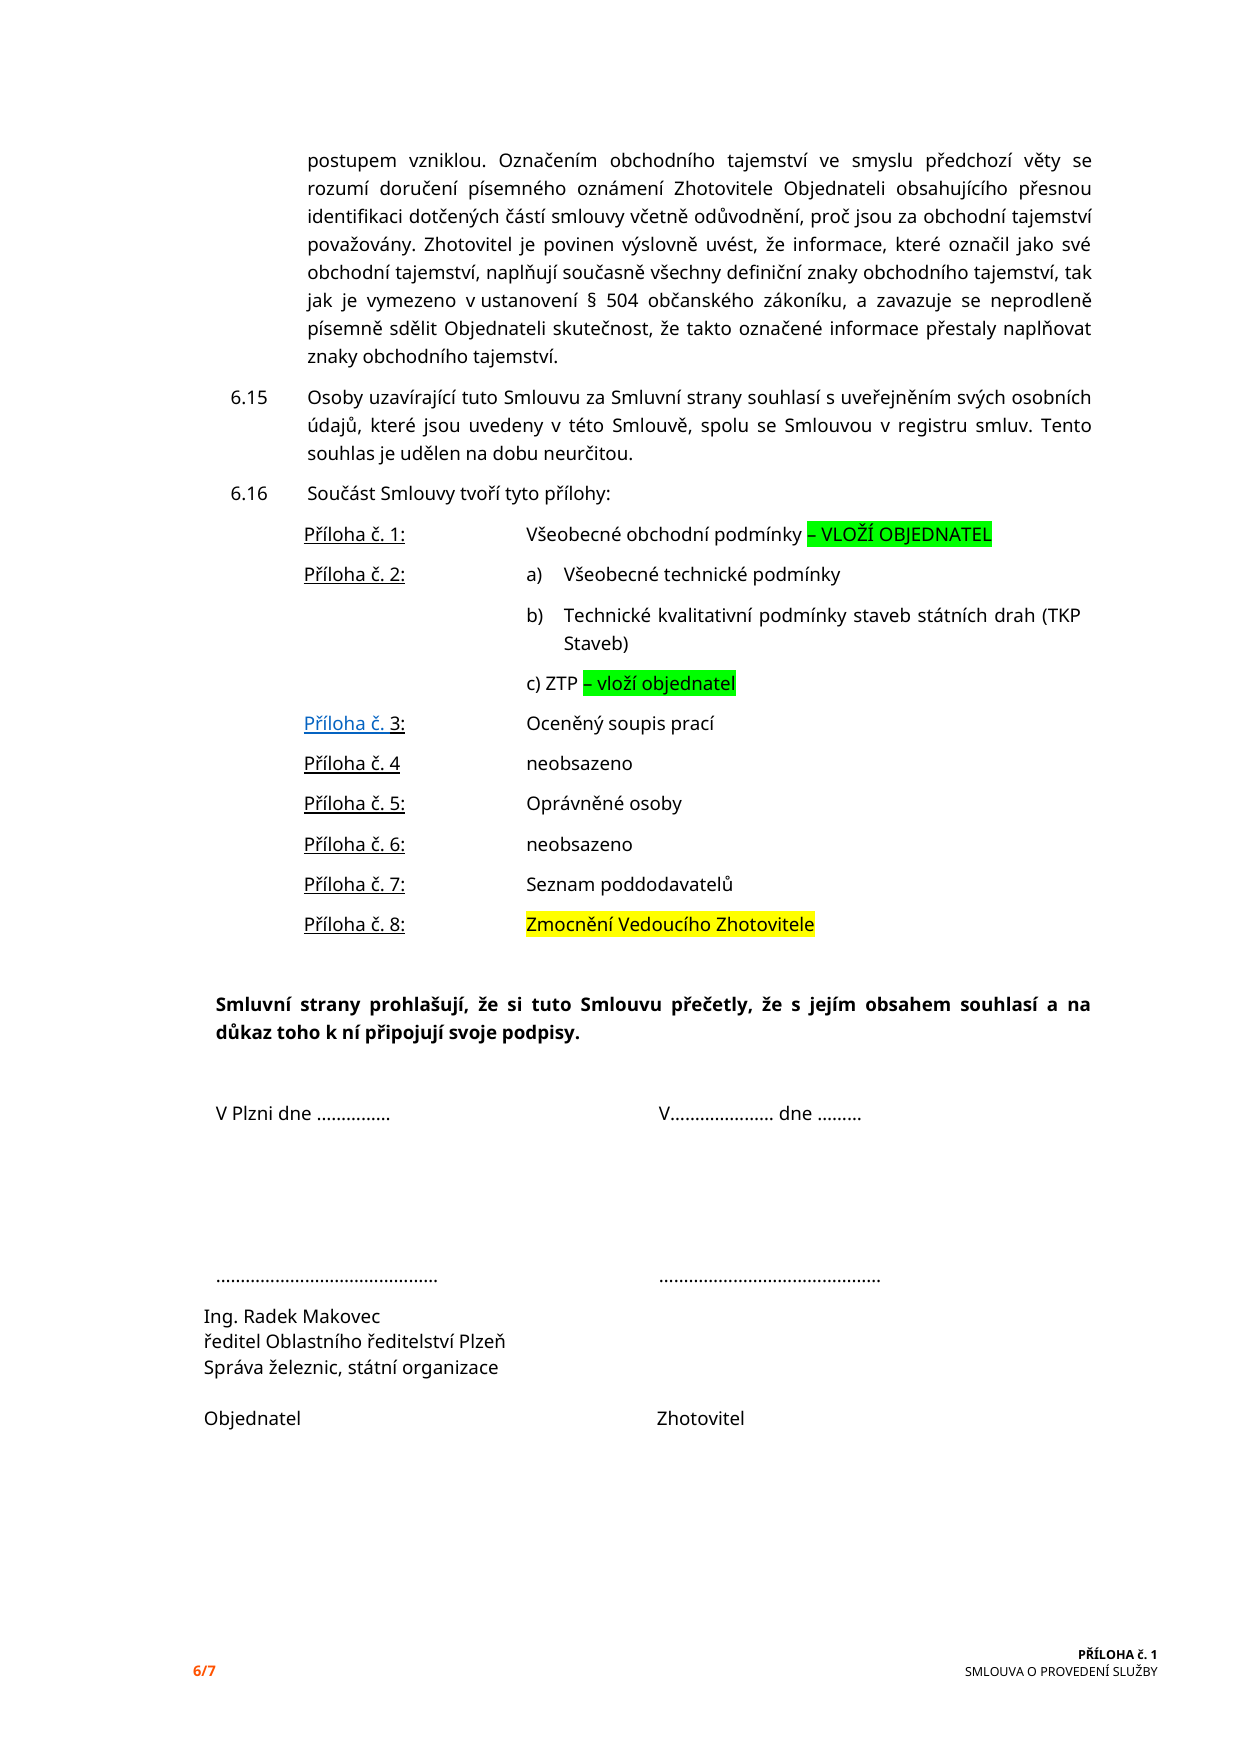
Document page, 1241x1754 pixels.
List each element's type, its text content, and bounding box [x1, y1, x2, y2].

table_header Všeobecné obchodní podmínky – VLOŽÍ OBJEDNATEL [496, 521, 1093, 561]
text Součást Smlouvy tvoří tyto přílohy: [230, 481, 1093, 506]
text Osoby uzavírající tuto Smlouvu za Smluvní strany souhlasí s uveřejněním svých osobních údajů, které jsou uvedeny v této Smlouvě, spolu se Smlouvou v registru smluv. Tento souhlas je udělen na dobu neurčitou. [230, 384, 1093, 466]
table_cell Příloha č. 3: [216, 711, 496, 751]
text ……………………………………… ……………………………………… [216, 1263, 1093, 1288]
table_cell Příloha č. 6: [216, 831, 496, 871]
table_cell Všeobecné technické podmínky Technické kvalitativní podmínky staveb státních drah (TKP Staveb) c) ZTP – vloží objednatel [496, 561, 1093, 711]
table_header Zhotovitel [642, 1303, 1080, 1431]
table_cell Příloha č. 5: [216, 791, 496, 831]
table_cell Příloha č. 2: [216, 561, 496, 711]
table_cell Příloha č. 8: [216, 911, 496, 951]
table_cell Oprávněné osoby [496, 791, 1093, 831]
table_header Ing. Radek Makovec ředitel Oblastního ředitelství Plzeň Správa železnic, státní organizace Objednatel [204, 1303, 642, 1431]
text Smluvní strany prohlašují, že si tuto Smlouvu přečetly, že s jejím obsahem souhlasí a na důkaz toho k ní připojují svoje podpisy. [216, 992, 1093, 1045]
table_cell Zmocnění Vedoucího Zhotovitele [496, 911, 1093, 951]
table_header Příloha č. 1: [216, 521, 496, 561]
table_cell Oceněný soupis prací [496, 711, 1093, 751]
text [230, 147, 1093, 369]
table_cell Příloha č. 4 [216, 751, 496, 791]
table_cell neobsazeno [496, 751, 1093, 791]
table_cell neobsazeno [496, 831, 1093, 871]
table_cell Příloha č. 7: [216, 871, 496, 911]
table_cell Seznam poddodavatelů [496, 871, 1093, 911]
text V Plzni dne …………… V………………… dne ……… [216, 1101, 1093, 1126]
